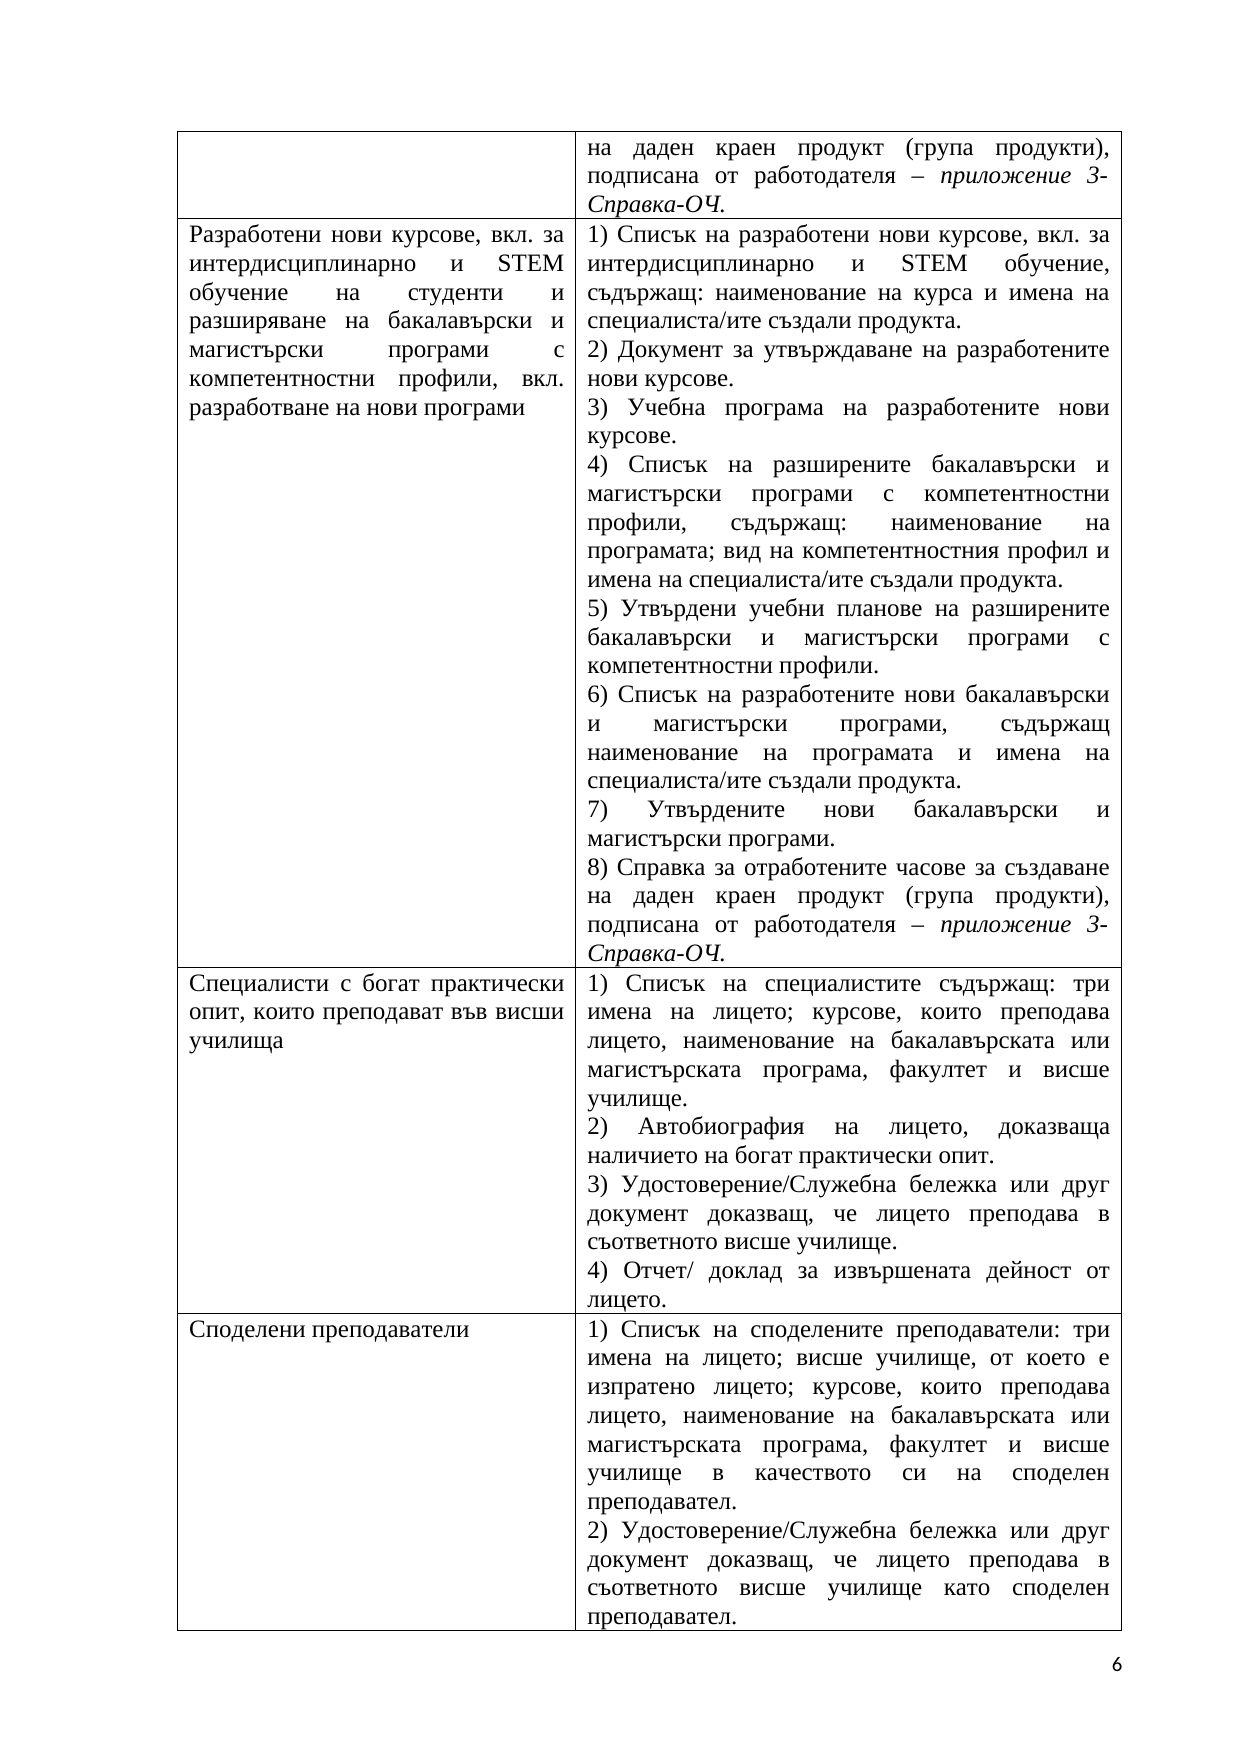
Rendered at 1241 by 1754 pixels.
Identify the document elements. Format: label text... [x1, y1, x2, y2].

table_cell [576, 1314, 1121, 1630]
table_cell Разработени нови курсове, вкл. за интердисциплинарно и STEM обучение на студенти и разширяване на бакалавърски и магистърски програми с компетентностни профили, вкл. разработване на нови програми [178, 219, 575, 967]
table_cell Специалисти с богат практически опит, които преподават във висши училища [178, 968, 575, 1313]
table_cell 1) Списък на специалистите съдържащ: три имена на лицето; курсове, които преподава лицето, наименование на бакалавърската или магистърската програма, факултет и висше училище. 2) Автобиография на лицето, доказваща наличието на богат практически опит. 3) Удостоверение/Служебна бележка или друг документ доказващ, че лицето преподава в съответното висше училище. 4) Отчет/ доклад за извършената дейност от лицето. [576, 968, 1121, 1313]
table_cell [178, 132, 575, 218]
table_cell 1) Списък на разработени нови курсове, вкл. за интердисциплинарно и STEM обучение, съдържащ: наименование на курса и имена на специалиста/ите създали продукта. 2) Документ за утвърждаване на разработените нови курсове. 3) Учебна програма на разработените нови курсове. 4) Списък на разширените бакалавърски и магистърски програми с компетентностни профили, съдържащ: наименование на програмата; вид на компетентностния профил и имена на специалиста/ите създали продукта. 5) Утвърдени учебни планове на разширените бакалавърски и магистърски програми с компетентностни профили. 6) Списък на разработените нови бакалавърски и магистърски програми, съдържащ наименование на програмата и имена на специалиста/ите създали продукта. 7) Утвърдените нови бакалавърски и магистърски програми. 8) Справка за отработените часове за създаване на даден краен продукт (група продукти), подписана от работодателя – приложение 3-Справка-ОЧ. [576, 219, 1121, 967]
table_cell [178, 1314, 575, 1630]
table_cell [576, 132, 1121, 218]
